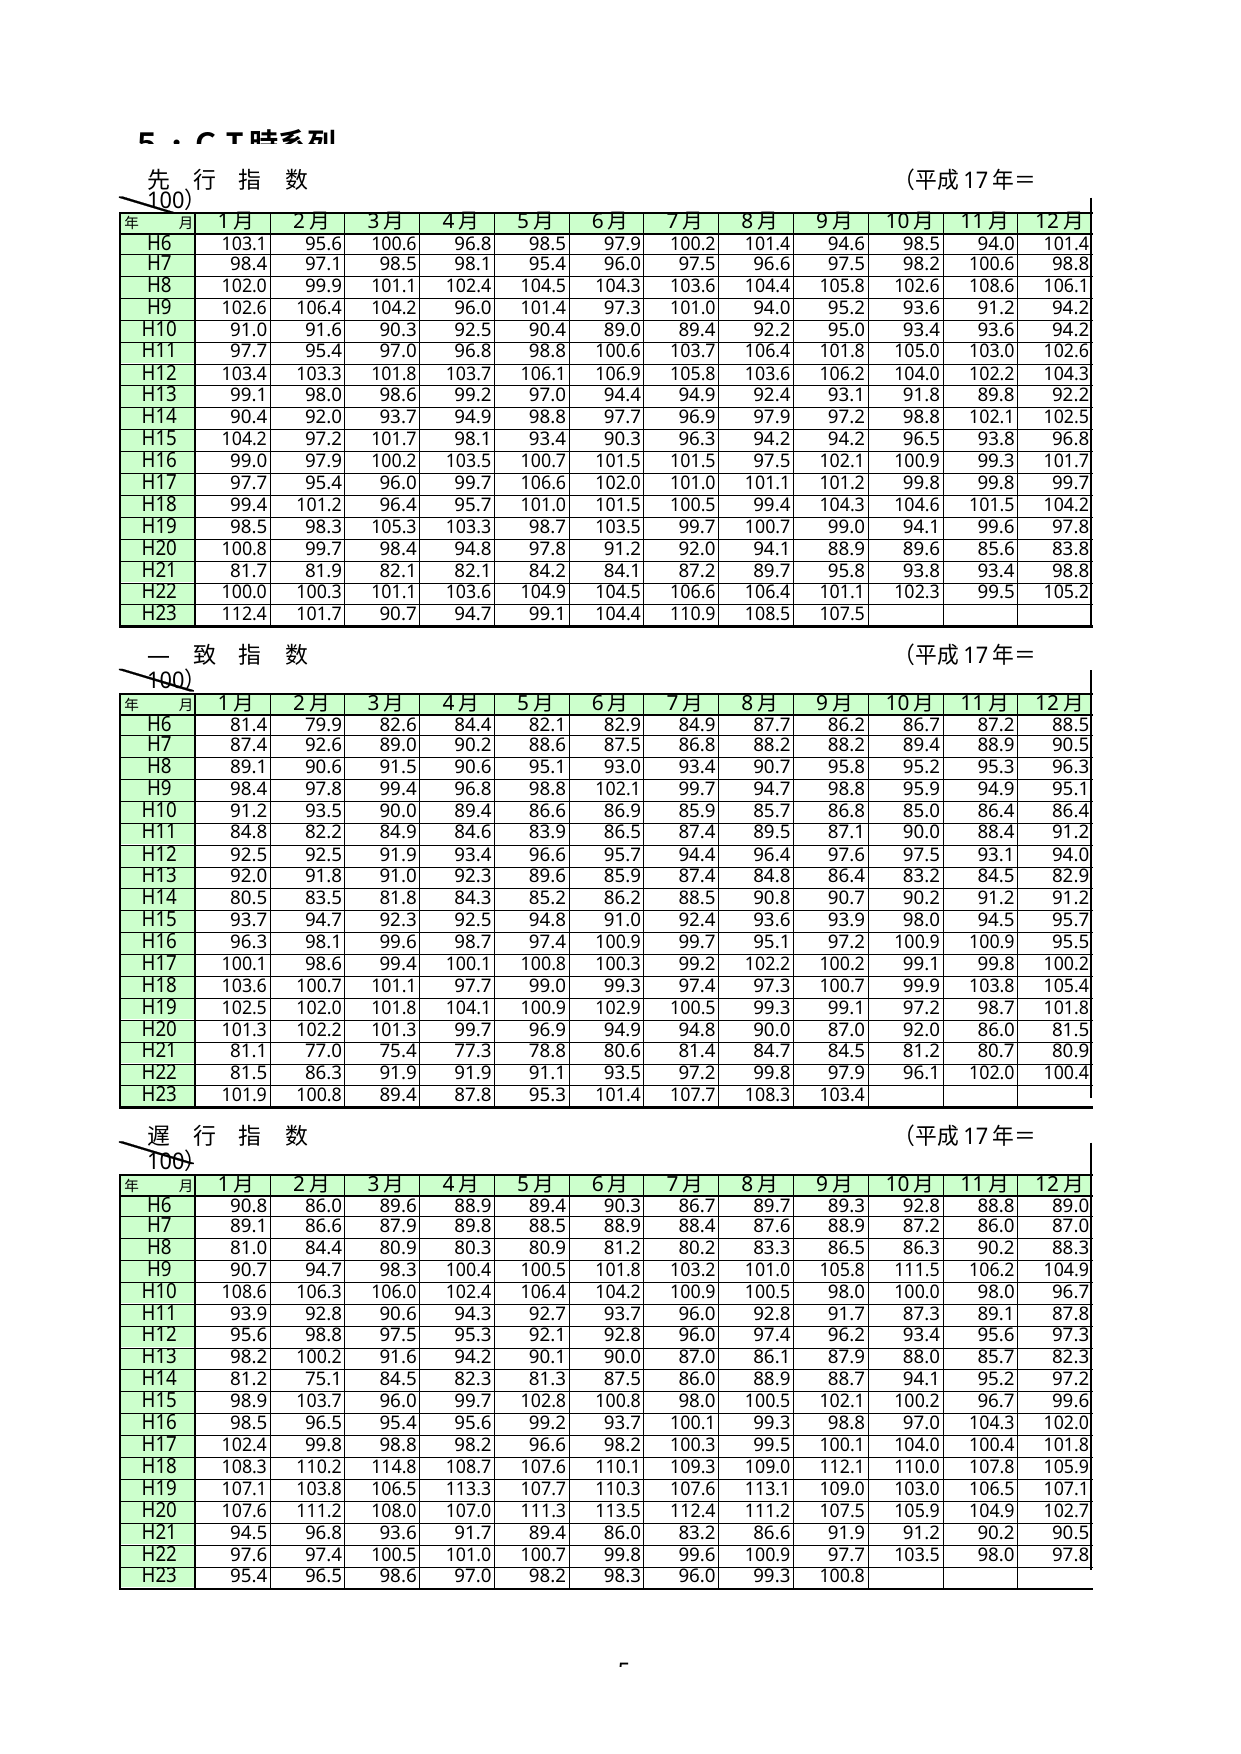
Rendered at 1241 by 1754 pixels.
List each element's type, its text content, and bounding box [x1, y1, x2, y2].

table_cell [1018, 605, 1090, 625]
table_cell 99.4 [719, 496, 793, 517]
table_cell 86.9 [570, 802, 643, 823]
table_cell 92.0 [644, 540, 718, 561]
table_cell 75.4 [345, 1043, 419, 1063]
table_cell 96.4 [345, 496, 419, 517]
table_cell 99.5 [719, 1436, 793, 1457]
table_cell 98.6 [345, 1568, 419, 1587]
table_cell 92.5 [271, 846, 344, 866]
table_cell 77.3 [420, 1043, 494, 1063]
table_cell H20 [121, 540, 194, 561]
table_cell 84.5 [794, 1043, 868, 1063]
table_cell 103.8 [271, 1480, 344, 1501]
table_cell 84.1 [570, 562, 643, 582]
table_cell 100.5 [719, 1283, 793, 1303]
table_cell 100.8 [794, 1568, 868, 1587]
table_cell 111.3 [495, 1502, 569, 1523]
table_cell 102.5 [196, 999, 270, 1019]
table_cell 96.0 [420, 299, 494, 320]
table_cell 81.2 [196, 1370, 270, 1391]
table_cell [1018, 1086, 1092, 1106]
table_cell 90.0 [719, 1021, 793, 1042]
table_cell 88.5 [644, 889, 718, 910]
table_cell 101.8 [345, 999, 419, 1019]
table_cell 87.1 [794, 824, 868, 844]
table_cell 84.7 [719, 1043, 793, 1063]
table_cell 87.3 [869, 1305, 943, 1326]
table_cell 94.7 [271, 1261, 344, 1282]
table_cell 91.2 [1018, 824, 1090, 844]
table_cell 103.7 [271, 1392, 344, 1413]
table_cell 91.5 [345, 758, 419, 779]
table_cell 11月 [944, 214, 1017, 233]
table_cell 91.8 [869, 386, 943, 407]
table_cell 98.3 [271, 518, 344, 539]
table_cell 108.3 [196, 1458, 270, 1479]
table_cell 87.7 [719, 716, 793, 735]
table_cell 97.0 [495, 386, 569, 407]
table_cell 3月 [345, 214, 419, 233]
table_cell 89.4 [869, 736, 943, 757]
table_cell 89.1 [196, 758, 270, 779]
table_cell H15 [121, 911, 194, 932]
table_cell 102.2 [944, 365, 1017, 385]
table_cell 8月 [719, 695, 793, 714]
table_cell 99.8 [271, 1436, 344, 1457]
table_cell 99.3 [719, 1568, 793, 1587]
table_cell 101.8 [345, 365, 419, 385]
table_cell 104.1 [420, 999, 494, 1019]
table_cell 105.4 [1018, 977, 1090, 998]
table_cell 91.7 [420, 1524, 494, 1544]
table_cell 102.8 [495, 1392, 569, 1413]
table_cell 100.1 [196, 955, 270, 976]
table_cell 102.2 [719, 955, 793, 976]
table_cell 98.5 [869, 235, 943, 254]
table_cell 93.6 [944, 321, 1017, 342]
table_cell 89.6 [495, 868, 569, 888]
table_cell 89.8 [944, 386, 1017, 407]
table_cell H12 [121, 365, 194, 385]
table_cell 88.2 [719, 736, 793, 757]
table_cell 96.5 [271, 1568, 344, 1587]
table_cell 93.6 [869, 299, 943, 320]
table_cell 95.1 [1018, 780, 1090, 801]
table_cell 105.0 [869, 343, 943, 363]
table_cell 100.0 [196, 584, 270, 604]
table_cell H6 [121, 235, 194, 254]
table_cell 99.1 [794, 999, 868, 1019]
table_cell H9 [121, 299, 194, 320]
table_cell 5月 [495, 695, 569, 714]
table_cell 105.8 [794, 1261, 868, 1282]
table_cell 95.6 [944, 1327, 1017, 1347]
table_cell H15 [121, 430, 194, 451]
table_cell 84.9 [644, 716, 718, 735]
table_cell 89.5 [719, 824, 793, 844]
table_cell 104.3 [794, 496, 868, 517]
table_cell 90.7 [794, 889, 868, 910]
table_cell H8 [121, 1239, 194, 1260]
table_cell H7 [121, 255, 194, 276]
table_cell 89.7 [719, 562, 793, 582]
table_cell 106.4 [719, 343, 793, 363]
table_cell 10月 [869, 695, 943, 714]
table_cell 100.9 [644, 1283, 718, 1303]
table_cell 86.6 [271, 1217, 344, 1238]
table_cell 103.6 [420, 584, 494, 604]
table_cell 81.0 [196, 1239, 270, 1260]
table_cell [869, 605, 943, 625]
table_cell 82.9 [1018, 868, 1090, 888]
table_cell 87.4 [196, 736, 270, 757]
table_cell 81.7 [196, 562, 270, 582]
table_cell 91.9 [794, 1524, 868, 1544]
table_cell 99.2 [420, 386, 494, 407]
table_cell 92.1 [495, 1327, 569, 1347]
table_cell 11月 [944, 1176, 1017, 1195]
table_cell 108.6 [944, 277, 1017, 298]
table_cell 94.8 [420, 540, 494, 561]
table_cell 92.5 [420, 321, 494, 342]
table_cell 91.0 [345, 868, 419, 888]
table_cell 106.6 [644, 584, 718, 604]
table_cell 88.9 [794, 1217, 868, 1238]
table_cell 110.1 [570, 1458, 643, 1479]
table_cell 104.3 [570, 277, 643, 298]
table_cell 年 月 [121, 695, 194, 714]
table_cell 91.2 [944, 889, 1017, 910]
table_cell 100.5 [644, 496, 718, 517]
table_cell 93.4 [869, 321, 943, 342]
table_cell 86.2 [794, 716, 868, 735]
table_cell 84.9 [345, 824, 419, 844]
table_cell 103.5 [570, 518, 643, 539]
table_cell 103.7 [644, 343, 718, 363]
table_cell 92.0 [869, 1021, 943, 1042]
table_cell 100.7 [719, 518, 793, 539]
table_cell 108.7 [420, 1458, 494, 1479]
table_cell 103.5 [869, 1546, 943, 1566]
table_cell 100.7 [271, 977, 344, 998]
table_cell 95.4 [495, 255, 569, 276]
table_cell 97.5 [345, 1327, 419, 1347]
table_cell 103.7 [420, 365, 494, 385]
table_cell 99.7 [420, 474, 494, 495]
table_cell 89.8 [420, 1217, 494, 1238]
table_cell 100.7 [495, 452, 569, 473]
table_cell 106.9 [570, 365, 643, 385]
table_cell 106.4 [271, 299, 344, 320]
table_cell 97.2 [644, 1065, 718, 1085]
table_cell 95.1 [495, 758, 569, 779]
table_cell 97.2 [794, 933, 868, 954]
table_cell 91.2 [1018, 889, 1090, 910]
table_cell 94.2 [719, 430, 793, 451]
table_cell 100.5 [345, 1546, 419, 1566]
table_cell 107.8 [944, 1458, 1017, 1479]
table_cell H18 [121, 1458, 194, 1479]
table_cell 97.5 [794, 255, 868, 276]
table_cell 103.6 [719, 365, 793, 385]
table_cell H8 [121, 758, 194, 779]
table_cell 83.8 [1018, 540, 1090, 561]
table_cell 94.1 [869, 518, 943, 539]
table_cell 96.9 [495, 1021, 569, 1042]
table_cell 86.7 [644, 1197, 718, 1216]
table_cell 110.3 [570, 1480, 643, 1501]
table_cell 97.6 [794, 846, 868, 866]
table_cell 107.7 [644, 1086, 718, 1106]
table_cell 104.4 [570, 605, 643, 625]
table_cell 96.3 [196, 933, 270, 954]
table_cell 81.5 [196, 1065, 270, 1085]
table_cell 97.3 [719, 977, 793, 998]
table_cell 104.0 [869, 1436, 943, 1457]
table_cell 88.5 [1018, 716, 1090, 735]
table_cell 98.6 [271, 955, 344, 976]
table_cell 96.0 [345, 474, 419, 495]
table_cell 99.3 [944, 452, 1017, 473]
table_cell 102.1 [794, 1392, 868, 1413]
table_cell 12月 [1018, 695, 1090, 714]
table_cell 100.0 [869, 1283, 943, 1303]
table_cell 85.2 [495, 889, 569, 910]
table_cell 84.2 [495, 562, 569, 582]
table_cell 109.3 [644, 1458, 718, 1479]
table_cell 96.8 [1018, 430, 1090, 451]
table_cell 101.8 [570, 1261, 643, 1282]
table_cell 113.3 [420, 1480, 494, 1501]
table_cell 97.1 [271, 255, 344, 276]
table_cell H6 [121, 1197, 194, 1216]
table_cell 95.2 [869, 758, 943, 779]
table_cell 87.9 [345, 1217, 419, 1238]
table_cell 97.2 [1018, 1370, 1090, 1391]
table_cell 97.5 [869, 846, 943, 866]
table_cell H22 [121, 1546, 194, 1566]
table_cell 87.0 [794, 1021, 868, 1042]
table_cell 遅 行 指 数 （平成17年＝100） [120, 1109, 1092, 1174]
table_cell 81.9 [271, 562, 344, 582]
table_cell 99.6 [345, 933, 419, 954]
table_cell 94.1 [869, 1370, 943, 1391]
table_cell 102.0 [196, 277, 270, 298]
table_cell 98.1 [420, 430, 494, 451]
table_cell H10 [121, 321, 194, 342]
table_cell 93.8 [869, 562, 943, 582]
table_cell 77.0 [271, 1043, 344, 1063]
table_cell 90.2 [944, 1239, 1017, 1260]
table_cell 11月 [944, 695, 1017, 714]
table_cell 101.0 [644, 474, 718, 495]
table_cell 98.0 [271, 386, 344, 407]
table_cell 94.8 [644, 1021, 718, 1042]
table_cell H14 [121, 889, 194, 910]
table_cell 99.4 [345, 955, 419, 976]
table_cell H22 [121, 1065, 194, 1085]
table_cell 93.4 [869, 1327, 943, 1347]
table_cell 97.6 [196, 1546, 270, 1566]
table_cell 83.5 [271, 889, 344, 910]
table_cell 86.0 [271, 1197, 344, 1216]
table_cell 103.8 [944, 977, 1017, 998]
table_cell 2月 [271, 1176, 344, 1195]
table_cell 104.5 [570, 584, 643, 604]
table_cell 96.0 [644, 1327, 718, 1347]
table_cell [944, 1568, 1017, 1587]
table_cell 89.1 [196, 1217, 270, 1238]
table_cell 93.7 [570, 1414, 643, 1435]
table_cell 99.2 [644, 955, 718, 976]
table_cell 94.2 [794, 430, 868, 451]
table_cell 98.2 [869, 255, 943, 276]
table_cell 102.6 [1018, 343, 1090, 363]
table_cell 94.8 [495, 911, 569, 932]
table_cell 12月 [1018, 214, 1090, 233]
table_cell 100.4 [420, 1261, 494, 1282]
table_cell 105.3 [345, 518, 419, 539]
table_cell H21 [121, 562, 194, 582]
table_cell 10月 [869, 1176, 943, 1195]
table_cell 86.3 [869, 1239, 943, 1260]
table_cell 101.4 [570, 1086, 643, 1106]
table_cell 112.1 [794, 1458, 868, 1479]
table_cell 94.0 [1018, 846, 1090, 866]
table_cell H11 [121, 1305, 194, 1326]
table_cell 89.7 [719, 1197, 793, 1216]
table_cell 100.3 [644, 1436, 718, 1457]
table_cell 98.4 [196, 780, 270, 801]
table_cell 94.7 [719, 780, 793, 801]
table_cell 95.4 [345, 1414, 419, 1435]
table_cell 82.1 [495, 716, 569, 735]
table_cell 100.2 [869, 1392, 943, 1413]
table_cell 101.5 [644, 452, 718, 473]
table_cell 111.5 [869, 1261, 943, 1282]
table_cell 95.6 [420, 1414, 494, 1435]
table_cell 103.0 [869, 1480, 943, 1501]
table_cell 100.8 [570, 1392, 643, 1413]
table_cell 106.4 [719, 584, 793, 604]
table_cell 96.0 [570, 255, 643, 276]
table_cell 99.7 [644, 780, 718, 801]
table_cell H7 [121, 1217, 194, 1238]
table_cell 100.2 [271, 1349, 344, 1369]
table_cell 94.9 [570, 1021, 643, 1042]
table_cell 99.1 [869, 955, 943, 976]
table_cell 95.6 [271, 235, 344, 254]
table_cell 91.0 [570, 911, 643, 932]
table_cell 111.2 [271, 1502, 344, 1523]
table_cell 96.0 [644, 1305, 718, 1326]
table_cell 106.1 [1018, 277, 1090, 298]
table_cell 93.9 [794, 911, 868, 932]
table_cell 95.3 [420, 1327, 494, 1347]
table_cell 95.9 [869, 780, 943, 801]
table_cell 90.0 [345, 802, 419, 823]
table_cell 86.8 [794, 802, 868, 823]
table_cell 100.9 [570, 933, 643, 954]
table_cell 103.6 [644, 277, 718, 298]
table_cell 86.0 [944, 1021, 1017, 1042]
table_cell 86.6 [495, 802, 569, 823]
table_cell 80.2 [644, 1239, 718, 1260]
table_cell 104.3 [1018, 365, 1090, 385]
table_cell 107.6 [495, 1458, 569, 1479]
table_cell 102.7 [1018, 1502, 1090, 1523]
table_cell 102.1 [570, 780, 643, 801]
table_cell 91.2 [944, 299, 1017, 320]
table_cell 107.1 [196, 1480, 270, 1501]
table_cell H15 [121, 1392, 194, 1413]
table_cell 88.9 [570, 1217, 643, 1238]
table_header 先 行 指 数 （平成17年＝100） [120, 174, 1092, 212]
table_cell H17 [121, 474, 194, 495]
table_cell 104.2 [196, 430, 270, 451]
table_cell 80.3 [420, 1239, 494, 1260]
table_cell 114.8 [345, 1458, 419, 1479]
table_cell H18 [121, 977, 194, 998]
table_cell 98.0 [644, 1392, 718, 1413]
table_cell 102.1 [944, 408, 1017, 429]
table_cell H11 [121, 343, 194, 363]
table_cell 4月 [420, 695, 494, 714]
table_cell 97.9 [570, 235, 643, 254]
table_cell 103.2 [644, 1261, 718, 1282]
table_cell 99.0 [495, 977, 569, 998]
table_cell 86.5 [794, 1239, 868, 1260]
table_cell 94.1 [719, 540, 793, 561]
table_cell 96.7 [944, 1392, 1017, 1413]
table_cell 104.9 [944, 1502, 1017, 1523]
table_cell 94.6 [794, 235, 868, 254]
table_cell 99.7 [644, 933, 718, 954]
table_cell 110.2 [271, 1458, 344, 1479]
table_cell 92.4 [719, 386, 793, 407]
table_cell 101.5 [570, 496, 643, 517]
table_cell H14 [121, 408, 194, 429]
table_cell H19 [121, 518, 194, 539]
table_cell 96.8 [420, 235, 494, 254]
table_cell 93.5 [570, 1065, 643, 1085]
table_cell 99.7 [420, 1021, 494, 1042]
table_cell H23 [121, 605, 194, 625]
table_cell 91.2 [570, 540, 643, 561]
table_cell 94.9 [420, 408, 494, 429]
table_cell 106.2 [794, 365, 868, 385]
table_cell 87.2 [644, 562, 718, 582]
table_cell 80.9 [495, 1239, 569, 1260]
table_cell 107.6 [196, 1502, 270, 1523]
table_cell 96.5 [271, 1414, 344, 1435]
table_cell 94.9 [644, 386, 718, 407]
table_cell 99.8 [719, 1065, 793, 1085]
table_cell 96.8 [420, 780, 494, 801]
table_cell 94.5 [944, 911, 1017, 932]
table_cell 89.3 [794, 1197, 868, 1216]
table_cell 99.6 [644, 1546, 718, 1566]
table_cell 97.2 [271, 430, 344, 451]
table_cell 81.4 [196, 716, 270, 735]
table_cell 97.7 [420, 977, 494, 998]
table_cell 106.1 [495, 365, 569, 385]
table_cell 102.2 [271, 1021, 344, 1042]
table_cell 101.4 [719, 235, 793, 254]
table_cell 99.8 [944, 955, 1017, 976]
table_cell 101.0 [495, 496, 569, 517]
table_cell 88.7 [794, 1370, 868, 1391]
table_cell 101.1 [345, 277, 419, 298]
table_cell 95.2 [944, 1370, 1017, 1391]
table_cell 104.5 [495, 277, 569, 298]
table_cell H21 [121, 1524, 194, 1544]
table_cell 98.1 [271, 933, 344, 954]
table_cell 97.2 [869, 999, 943, 1019]
table_cell 90.0 [869, 824, 943, 844]
table_cell 86.7 [869, 716, 943, 735]
table_cell 103.3 [271, 365, 344, 385]
table_cell 105.9 [869, 1502, 943, 1523]
table_cell 107.1 [1018, 1480, 1090, 1501]
table_cell 105.8 [644, 365, 718, 385]
table_cell 92.8 [869, 1197, 943, 1216]
table_cell 86.5 [570, 824, 643, 844]
table_cell 100.2 [1018, 955, 1090, 976]
table_cell 93.4 [495, 430, 569, 451]
table_cell 1月 [196, 695, 270, 714]
table_cell 83.2 [644, 1524, 718, 1544]
table_cell 94.0 [719, 299, 793, 320]
table_cell 85.7 [944, 1349, 1017, 1369]
table_cell 86.4 [1018, 802, 1090, 823]
table_cell H19 [121, 999, 194, 1019]
table_cell 96.4 [719, 846, 793, 866]
table_cell 85.9 [570, 868, 643, 888]
table_cell 84.4 [420, 716, 494, 735]
table_cell 107.7 [495, 1480, 569, 1501]
table_cell 97.9 [271, 452, 344, 473]
table_cell [944, 605, 1017, 625]
table_cell 8月 [719, 1176, 793, 1195]
table_cell 96.3 [644, 430, 718, 451]
table_cell 101.5 [570, 452, 643, 473]
table_cell 83.2 [869, 868, 943, 888]
table_cell H23 [121, 1568, 194, 1587]
table_cell 101.0 [420, 1546, 494, 1566]
table_cell 102.4 [420, 277, 494, 298]
table_cell 104.9 [1018, 1261, 1090, 1282]
table_cell 101.7 [271, 605, 344, 625]
table_cell H10 [121, 802, 194, 823]
table_cell 97.9 [719, 408, 793, 429]
table_cell H12 [121, 1327, 194, 1347]
table_cell 85.9 [644, 802, 718, 823]
table_cell 85.7 [719, 802, 793, 823]
table_cell 93.7 [570, 1305, 643, 1326]
table_cell 81.1 [196, 1043, 270, 1063]
table_cell 9月 [794, 695, 868, 714]
table_cell 90.7 [719, 758, 793, 779]
table_cell 90.6 [420, 758, 494, 779]
table_cell 101.4 [495, 299, 569, 320]
table_cell 100.1 [420, 955, 494, 976]
table_cell 91.6 [271, 321, 344, 342]
table_cell 102.0 [570, 474, 643, 495]
table_cell 100.4 [944, 1436, 1017, 1457]
table_cell 93.7 [345, 408, 419, 429]
table_cell 112.4 [196, 605, 270, 625]
table_cell 97.4 [644, 977, 718, 998]
table_cell 111.2 [719, 1502, 793, 1523]
table_cell 86.8 [644, 736, 718, 757]
table_cell 95.8 [794, 758, 868, 779]
table_cell 102.4 [196, 1436, 270, 1457]
table_cell 91.8 [271, 868, 344, 888]
table_cell 104.6 [869, 496, 943, 517]
table_cell 90.8 [196, 1197, 270, 1216]
table_cell 98.3 [570, 1568, 643, 1587]
table_cell H10 [121, 1283, 194, 1303]
table_cell H20 [121, 1502, 194, 1523]
table_cell 92.5 [420, 911, 494, 932]
table_cell 100.1 [794, 1436, 868, 1457]
table_cell 106.4 [495, 1283, 569, 1303]
table_cell H17 [121, 1436, 194, 1457]
table_cell 105.8 [794, 277, 868, 298]
table_cell 9月 [794, 1176, 868, 1195]
table_cell 100.9 [869, 933, 943, 954]
table_cell 86.4 [944, 802, 1017, 823]
table_cell 83.9 [495, 824, 569, 844]
table_cell 年 月 [121, 1176, 194, 1195]
table_cell 92.8 [570, 1327, 643, 1347]
table_cell 79.9 [271, 716, 344, 735]
table_cell 90.3 [570, 430, 643, 451]
table_cell 96.1 [869, 1065, 943, 1085]
table_cell 88.6 [495, 736, 569, 757]
table_cell 96.6 [719, 255, 793, 276]
table_cell 88.2 [794, 736, 868, 757]
table_cell 99.4 [345, 780, 419, 801]
table_cell 98.9 [196, 1392, 270, 1413]
table_cell 98.5 [345, 255, 419, 276]
table_cell 89.4 [345, 1086, 419, 1106]
table_cell 84.5 [944, 868, 1017, 888]
table_cell 97.4 [719, 1327, 793, 1347]
table_cell 106.0 [345, 1283, 419, 1303]
table_cell 90.5 [1018, 736, 1090, 757]
table_cell 91.0 [196, 321, 270, 342]
table_cell 94.4 [570, 386, 643, 407]
table_cell [869, 1086, 943, 1106]
table_cell 112.4 [644, 1502, 718, 1523]
table_cell 108.5 [719, 605, 793, 625]
table_cell 88.9 [944, 736, 1017, 757]
table_cell 100.7 [794, 977, 868, 998]
table_cell 102.0 [944, 1065, 1017, 1085]
table_cell 2月 [271, 214, 344, 233]
table_cell 102.9 [570, 999, 643, 1019]
table_cell 92.2 [719, 321, 793, 342]
table_cell 102.0 [271, 999, 344, 1019]
table_cell 7月 [644, 1176, 718, 1195]
table_cell 106.5 [944, 1480, 1017, 1501]
table_cell 98.8 [495, 343, 569, 363]
table_cell 97.0 [420, 1568, 494, 1587]
table_cell 82.3 [420, 1370, 494, 1391]
table_cell 101.1 [345, 977, 419, 998]
table_cell 99.7 [644, 518, 718, 539]
table_cell 96.8 [271, 1524, 344, 1544]
table_cell 97.4 [271, 1546, 344, 1566]
table_cell 101.9 [196, 1086, 270, 1106]
table_cell 100.8 [495, 955, 569, 976]
table_cell 103.1 [196, 235, 270, 254]
table_cell 86.0 [570, 1524, 643, 1544]
table_cell 87.4 [644, 868, 718, 888]
table_cell 93.1 [944, 846, 1017, 866]
table_cell 90.3 [570, 1197, 643, 1216]
table_cell 97.7 [794, 1546, 868, 1566]
table_cell 94.3 [420, 1305, 494, 1326]
table_cell 5月 [495, 214, 569, 233]
table_cell 101.3 [345, 1021, 419, 1042]
table_cell 99.1 [196, 386, 270, 407]
table_cell 100.2 [345, 452, 419, 473]
table_cell 91.9 [420, 1065, 494, 1085]
table_cell H18 [121, 496, 194, 517]
table_cell 93.6 [345, 1524, 419, 1544]
table_cell 82.9 [570, 716, 643, 735]
table_cell 92.7 [495, 1305, 569, 1326]
table_cell 95.7 [570, 846, 643, 866]
table_cell 104.0 [869, 365, 943, 385]
table_cell 99.3 [570, 977, 643, 998]
table_cell 101.8 [794, 343, 868, 363]
table_cell 104.3 [944, 1414, 1017, 1435]
table_cell 96.3 [1018, 758, 1090, 779]
table_cell 106.6 [495, 474, 569, 495]
table_cell 94.7 [271, 911, 344, 932]
table_cell 90.7 [196, 1261, 270, 1282]
table_cell H16 [121, 933, 194, 954]
table_cell 100.3 [570, 955, 643, 976]
table_cell 86.3 [271, 1065, 344, 1085]
table_cell 80.7 [944, 1043, 1017, 1063]
table_cell 98.7 [944, 999, 1017, 1019]
table_cell 103.3 [420, 518, 494, 539]
table_cell 95.7 [420, 496, 494, 517]
table_cell — 致 指 数 （平成17年＝100） [120, 628, 1092, 693]
table_cell 87.4 [644, 824, 718, 844]
table_cell 98.2 [196, 1349, 270, 1369]
table_cell 8月 [719, 214, 793, 233]
table_cell 92.0 [196, 868, 270, 888]
table_cell 5月 [495, 1176, 569, 1195]
table_cell 102.6 [196, 299, 270, 320]
table_cell 90.6 [345, 1305, 419, 1326]
table_cell 101.2 [271, 496, 344, 517]
table_cell 99.7 [420, 1392, 494, 1413]
table_cell 98.8 [271, 1327, 344, 1347]
table_cell 6月 [570, 1176, 643, 1195]
table_cell 100.4 [1018, 1065, 1090, 1085]
table_cell 88.3 [1018, 1239, 1090, 1260]
table_cell 89.1 [944, 1305, 1017, 1326]
table_cell 97.5 [719, 452, 793, 473]
table_cell 88.8 [944, 1197, 1017, 1216]
table_cell 99.9 [869, 977, 943, 998]
table_cell 97.4 [495, 933, 569, 954]
table_cell 85.0 [869, 802, 943, 823]
table_cell 93.1 [794, 386, 868, 407]
table_cell 82.6 [345, 716, 419, 735]
table_cell 91.9 [345, 1065, 419, 1085]
table_cell 94.0 [944, 235, 1017, 254]
table_cell 89.4 [495, 1197, 569, 1216]
table_cell 97.8 [495, 540, 569, 561]
table_cell H9 [121, 780, 194, 801]
table_cell 87.2 [944, 716, 1017, 735]
table_cell H7 [121, 736, 194, 757]
table_cell 100.8 [196, 540, 270, 561]
table_cell 101.2 [794, 474, 868, 495]
table_cell 97.7 [196, 343, 270, 363]
table_cell 93.8 [944, 430, 1017, 451]
table_cell 92.4 [644, 911, 718, 932]
table_cell H19 [121, 1480, 194, 1501]
table_cell 92.5 [196, 846, 270, 866]
table_cell 81.2 [869, 1043, 943, 1063]
table_cell 100.5 [719, 1392, 793, 1413]
table_cell 95.3 [495, 1086, 569, 1106]
table_cell 93.6 [719, 911, 793, 932]
table_cell 102.3 [869, 584, 943, 604]
table_cell 95.5 [1018, 933, 1090, 954]
table_cell H9 [121, 1261, 194, 1282]
table_cell 106.3 [271, 1283, 344, 1303]
table_cell 96.0 [644, 1568, 718, 1587]
table_cell 85.6 [944, 540, 1017, 561]
table_cell 102.0 [1018, 1414, 1090, 1435]
table_cell 81.5 [1018, 1021, 1090, 1042]
table_cell 86.1 [719, 1349, 793, 1369]
table_cell 98.1 [420, 255, 494, 276]
table_cell 94.4 [644, 846, 718, 866]
table_cell 101.0 [719, 1261, 793, 1282]
table_cell 97.5 [644, 255, 718, 276]
table_cell 100.9 [944, 933, 1017, 954]
table_cell 100.5 [644, 999, 718, 1019]
table_cell 94.9 [944, 780, 1017, 801]
table_cell 100.2 [644, 235, 718, 254]
table_cell 101.4 [1018, 235, 1090, 254]
table_cell 91.6 [345, 1349, 419, 1369]
table_cell 84.8 [719, 868, 793, 888]
table_cell 98.8 [495, 780, 569, 801]
table_cell 97.9 [794, 1065, 868, 1085]
table_cell 100.9 [495, 999, 569, 1019]
table_cell 89.4 [420, 802, 494, 823]
table_cell 94.2 [1018, 299, 1090, 320]
table_cell 92.3 [345, 911, 419, 932]
table_cell H16 [121, 452, 194, 473]
table_cell 6月 [570, 214, 643, 233]
table_cell 90.4 [495, 321, 569, 342]
table_cell 90.1 [495, 1349, 569, 1369]
table_cell 97.8 [1018, 1546, 1090, 1566]
table_cell 95.3 [944, 758, 1017, 779]
table_cell 91.9 [345, 846, 419, 866]
table_cell H13 [121, 1349, 194, 1369]
table_cell 88.0 [869, 1349, 943, 1369]
table_cell 2月 [271, 695, 344, 714]
table_cell H12 [121, 846, 194, 866]
table_cell 99.5 [944, 584, 1017, 604]
table_cell 95.0 [794, 321, 868, 342]
table_cell 98.0 [944, 1546, 1017, 1566]
table_cell 99.6 [944, 518, 1017, 539]
table_cell 89.0 [570, 321, 643, 342]
table_cell 98.7 [495, 518, 569, 539]
table_cell 96.6 [495, 846, 569, 866]
table_cell 87.0 [1018, 1217, 1090, 1238]
table_cell 107.5 [794, 605, 868, 625]
table_cell 91.1 [495, 1065, 569, 1085]
table_cell 98.8 [869, 408, 943, 429]
table_cell 100.5 [495, 1261, 569, 1282]
table_cell 96.0 [345, 1392, 419, 1413]
table_cell 96.7 [1018, 1283, 1090, 1303]
table_cell 98.8 [495, 408, 569, 429]
table_cell 96.9 [644, 408, 718, 429]
table_cell 101.1 [719, 474, 793, 495]
table_cell 81.4 [644, 1043, 718, 1063]
table_cell 4月 [420, 214, 494, 233]
table_cell 90.2 [420, 736, 494, 757]
table_cell 100.6 [944, 255, 1017, 276]
table_cell 84.6 [420, 824, 494, 844]
table_cell 87.8 [1018, 1305, 1090, 1326]
table_cell 80.6 [570, 1043, 643, 1063]
table_cell 103.5 [420, 452, 494, 473]
table_cell 93.4 [644, 758, 718, 779]
table_cell 95.2 [794, 299, 868, 320]
table_cell 98.6 [345, 386, 419, 407]
table_cell 81.8 [345, 889, 419, 910]
table_cell 1月 [196, 1176, 270, 1195]
table_cell 98.0 [869, 911, 943, 932]
table_cell 99.3 [719, 999, 793, 1019]
table_cell 98.8 [794, 780, 868, 801]
table_cell 98.2 [420, 1436, 494, 1457]
table_cell 1月 [196, 214, 270, 233]
table_cell 101.1 [794, 584, 868, 604]
table_cell 101.7 [345, 430, 419, 451]
table_cell 101.0 [644, 299, 718, 320]
table_cell 97.7 [196, 474, 270, 495]
table_cell 102.4 [420, 1283, 494, 1303]
table_cell 3月 [345, 695, 419, 714]
table_cell 107.0 [420, 1502, 494, 1523]
table_cell 80.5 [196, 889, 270, 910]
table_cell 81.2 [570, 1239, 643, 1260]
table_cell 102.1 [794, 452, 868, 473]
table_cell 12月 [1018, 1176, 1090, 1195]
table_cell 103.6 [196, 977, 270, 998]
table_cell H13 [121, 386, 194, 407]
table_cell 78.8 [495, 1043, 569, 1063]
table_cell 98.5 [495, 235, 569, 254]
table_cell 96.2 [794, 1327, 868, 1347]
table_cell 87.9 [794, 1349, 868, 1369]
table_cell 98.8 [345, 1436, 419, 1457]
table_cell 94.5 [196, 1524, 270, 1544]
table_cell 106.5 [345, 1480, 419, 1501]
table_cell 90.2 [944, 1524, 1017, 1544]
table_cell 84.8 [196, 824, 270, 844]
table_cell H17 [121, 955, 194, 976]
table_cell 97.0 [345, 343, 419, 363]
table_cell 99.9 [271, 277, 344, 298]
table_cell 94.2 [420, 1349, 494, 1369]
table_cell 98.0 [944, 1283, 1017, 1303]
table_cell 84.5 [345, 1370, 419, 1391]
table_cell 96.5 [869, 430, 943, 451]
table_cell 103.4 [196, 365, 270, 385]
table_cell 97.3 [570, 299, 643, 320]
table_cell 105.2 [1018, 584, 1090, 604]
table_cell 87.0 [644, 1349, 718, 1369]
table_cell 89.4 [644, 321, 718, 342]
table_cell 81.3 [495, 1370, 569, 1391]
table_cell 98.2 [570, 1436, 643, 1457]
table_cell 95.4 [271, 343, 344, 363]
table_cell H21 [121, 1043, 194, 1063]
table_cell 110.0 [869, 1458, 943, 1479]
table_cell 97.7 [570, 408, 643, 429]
table_cell 86.4 [794, 868, 868, 888]
table_cell 99.8 [570, 1546, 643, 1566]
table_cell [944, 1086, 1017, 1106]
table_cell 104.9 [495, 584, 569, 604]
table_cell 100.1 [644, 1414, 718, 1435]
table_cell 82.2 [271, 824, 344, 844]
table_cell 98.8 [794, 1414, 868, 1435]
table_cell 110.9 [644, 605, 718, 625]
table_cell 88.4 [944, 824, 1017, 844]
table_cell 99.7 [271, 540, 344, 561]
table_cell 98.4 [196, 255, 270, 276]
table_cell 84.4 [271, 1239, 344, 1260]
table_cell 95.6 [196, 1327, 270, 1347]
table_cell H23 [121, 1086, 194, 1106]
table_cell 10月 [869, 214, 943, 233]
table_cell 89.4 [495, 1524, 569, 1544]
table_cell 113.5 [570, 1502, 643, 1523]
table_cell 99.7 [1018, 474, 1090, 495]
table_cell H13 [121, 868, 194, 888]
table_cell 92.0 [271, 408, 344, 429]
table_cell 107.5 [794, 1502, 868, 1523]
table_cell 101.8 [1018, 1436, 1090, 1457]
table_cell 94.2 [1018, 321, 1090, 342]
table_cell 97.8 [1018, 518, 1090, 539]
table_cell 113.1 [719, 1480, 793, 1501]
table_cell 98.8 [1018, 562, 1090, 582]
table_cell 99.1 [495, 605, 569, 625]
table_cell 91.2 [869, 1524, 943, 1544]
table_cell 98.4 [345, 540, 419, 561]
table_cell 88.9 [719, 1370, 793, 1391]
table_cell 7月 [644, 695, 718, 714]
table_cell 89.0 [345, 736, 419, 757]
table_cell 104.2 [345, 299, 419, 320]
table_cell 100.8 [271, 1086, 344, 1106]
table_cell 82.3 [1018, 1349, 1090, 1369]
table_cell 108.3 [719, 1086, 793, 1106]
table_cell 99.6 [1018, 1392, 1090, 1413]
table_cell 90.0 [570, 1349, 643, 1369]
table_cell 75.1 [271, 1370, 344, 1391]
table_cell 年 月 [121, 214, 194, 233]
table_cell 89.6 [869, 540, 943, 561]
table_cell 100.9 [719, 1546, 793, 1566]
table_cell 97.2 [794, 408, 868, 429]
table_cell 105.9 [1018, 1458, 1090, 1479]
table_cell 104.2 [1018, 496, 1090, 517]
table_cell 4月 [420, 1176, 494, 1195]
table_cell 100.2 [794, 955, 868, 976]
table_cell 90.4 [196, 408, 270, 429]
table_cell 88.9 [420, 1197, 494, 1216]
table_cell 101.8 [1018, 999, 1090, 1019]
table_cell 93.9 [196, 1305, 270, 1326]
table_cell 99.4 [196, 496, 270, 517]
table_cell 90.3 [345, 321, 419, 342]
table_cell 100.6 [570, 343, 643, 363]
table_cell 98.3 [345, 1261, 419, 1282]
table_cell 92.8 [719, 1305, 793, 1326]
table_cell 99.2 [495, 1414, 569, 1435]
table_cell 95.4 [271, 474, 344, 495]
table_cell 98.8 [1018, 255, 1090, 276]
table_cell 98.2 [495, 1568, 569, 1587]
table_cell 100.9 [869, 452, 943, 473]
table_cell 102.5 [1018, 408, 1090, 429]
table_cell 98.7 [420, 933, 494, 954]
table_cell 96.8 [420, 343, 494, 363]
table_cell 87.5 [570, 736, 643, 757]
table_cell 93.5 [271, 802, 344, 823]
table_cell 93.4 [944, 562, 1017, 582]
table_cell 88.4 [644, 1217, 718, 1238]
table_cell [1018, 1568, 1092, 1587]
table_cell 98.5 [196, 518, 270, 539]
table_cell 88.9 [794, 540, 868, 561]
table_cell 82.1 [345, 562, 419, 582]
table_cell 108.6 [196, 1283, 270, 1303]
table_cell 93.0 [570, 758, 643, 779]
table_cell 95.1 [719, 933, 793, 954]
table_cell 101.3 [196, 1021, 270, 1042]
table_cell 86.0 [644, 1370, 718, 1391]
table_cell 97.3 [1018, 1327, 1090, 1347]
table_cell 102.6 [869, 277, 943, 298]
table_cell 90.5 [1018, 1524, 1090, 1544]
table_cell 6月 [570, 695, 643, 714]
table_cell 97.8 [271, 780, 344, 801]
table_cell 95.8 [794, 562, 868, 582]
table_cell 86.0 [944, 1217, 1017, 1238]
table_cell 104.2 [570, 1283, 643, 1303]
table_cell 89.6 [345, 1197, 419, 1216]
table_cell 99.8 [869, 474, 943, 495]
table_cell 87.2 [869, 1217, 943, 1238]
table_cell H6 [121, 716, 194, 735]
table_cell 98.0 [794, 1283, 868, 1303]
table_cell 101.1 [345, 584, 419, 604]
table_cell 109.0 [719, 1458, 793, 1479]
table_cell H22 [121, 584, 194, 604]
table_cell H14 [121, 1370, 194, 1391]
table_cell 93.4 [420, 846, 494, 866]
table_cell 83.3 [719, 1239, 793, 1260]
table_cell 80.9 [1018, 1043, 1090, 1063]
table_cell 107.6 [644, 1480, 718, 1501]
table_cell 99.0 [794, 518, 868, 539]
table_cell 103.4 [794, 1086, 868, 1106]
table_cell 9月 [794, 214, 868, 233]
table_cell 86.6 [719, 1524, 793, 1544]
table_cell 92.2 [1018, 386, 1090, 407]
table_cell 99.3 [719, 1414, 793, 1435]
table_cell 106.2 [944, 1261, 1017, 1282]
table_cell 90.2 [869, 889, 943, 910]
table_cell 91.2 [196, 802, 270, 823]
table_cell 80.9 [345, 1239, 419, 1260]
table_cell 104.4 [719, 277, 793, 298]
table_cell 87.6 [719, 1217, 793, 1238]
table_cell 100.3 [271, 584, 344, 604]
table_cell 98.5 [196, 1414, 270, 1435]
table_cell 95.4 [196, 1568, 270, 1587]
table_cell 88.5 [495, 1217, 569, 1238]
table_cell 7月 [644, 214, 718, 233]
table_cell 101.5 [944, 496, 1017, 517]
table_cell H8 [121, 277, 194, 298]
table_cell H11 [121, 824, 194, 844]
table_cell 100.7 [495, 1546, 569, 1566]
table_cell 100.6 [345, 235, 419, 254]
table_cell 96.6 [495, 1436, 569, 1457]
table_cell 87.8 [420, 1086, 494, 1106]
table_cell 108.0 [345, 1502, 419, 1523]
table_cell 97.0 [869, 1414, 943, 1435]
table_cell 109.0 [794, 1480, 868, 1501]
table_cell 99.8 [944, 474, 1017, 495]
table_cell 94.7 [420, 605, 494, 625]
table_cell 93.7 [196, 911, 270, 932]
table_cell 90.6 [271, 758, 344, 779]
table_cell 92.8 [271, 1305, 344, 1326]
table_cell 99.0 [196, 452, 270, 473]
table_cell 92.6 [271, 736, 344, 757]
table_cell 3月 [345, 1176, 419, 1195]
table_cell H16 [121, 1414, 194, 1435]
table_cell 92.3 [420, 868, 494, 888]
table_cell 90.8 [719, 889, 793, 910]
table_cell 91.7 [794, 1305, 868, 1326]
table_cell 89.0 [1018, 1197, 1090, 1216]
table_cell 82.1 [420, 562, 494, 582]
table_cell [869, 1568, 943, 1587]
table_cell 86.2 [570, 889, 643, 910]
table_cell 95.7 [1018, 911, 1090, 932]
table_cell 87.5 [570, 1370, 643, 1391]
table_cell 103.0 [944, 343, 1017, 363]
table_cell 90.7 [345, 605, 419, 625]
table_cell H20 [121, 1021, 194, 1042]
table_cell 101.7 [1018, 452, 1090, 473]
table_cell 84.3 [420, 889, 494, 910]
